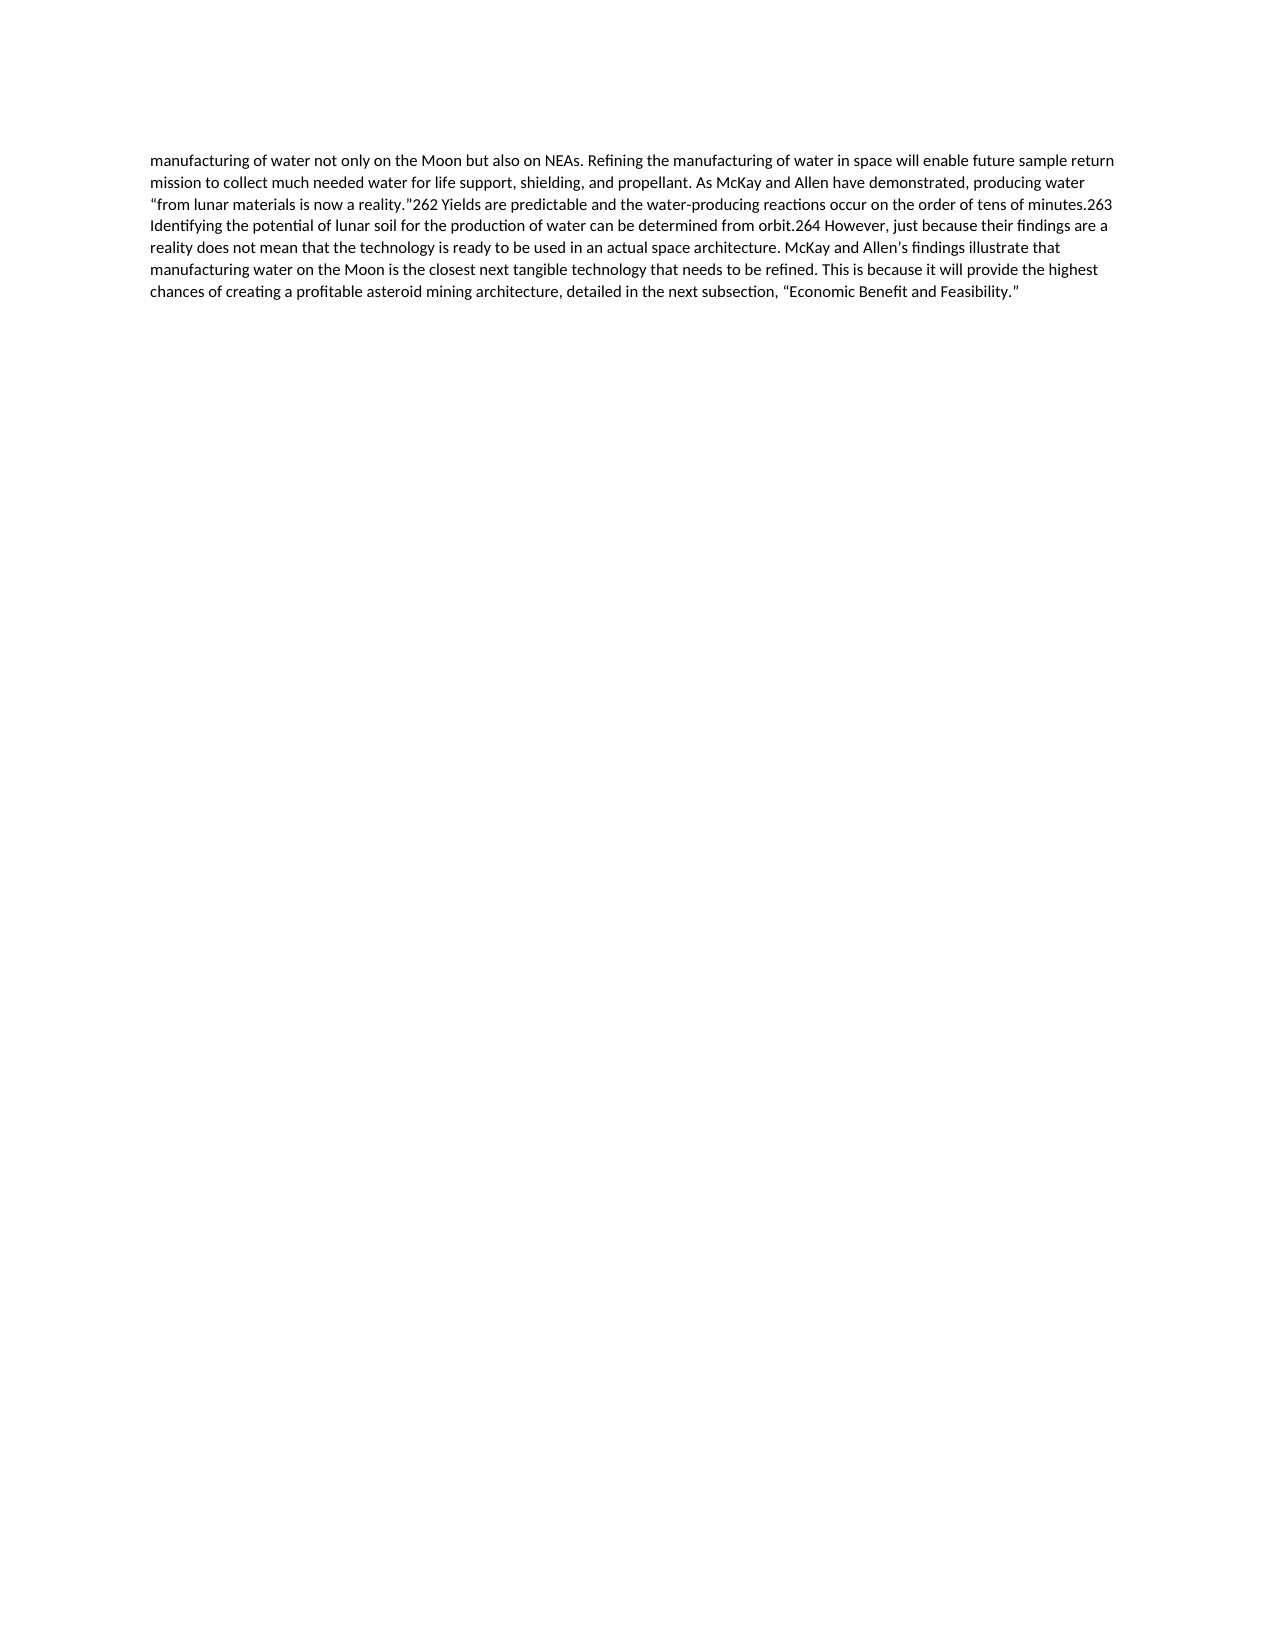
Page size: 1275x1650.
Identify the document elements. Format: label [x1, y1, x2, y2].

text [150, 150, 1125, 302]
